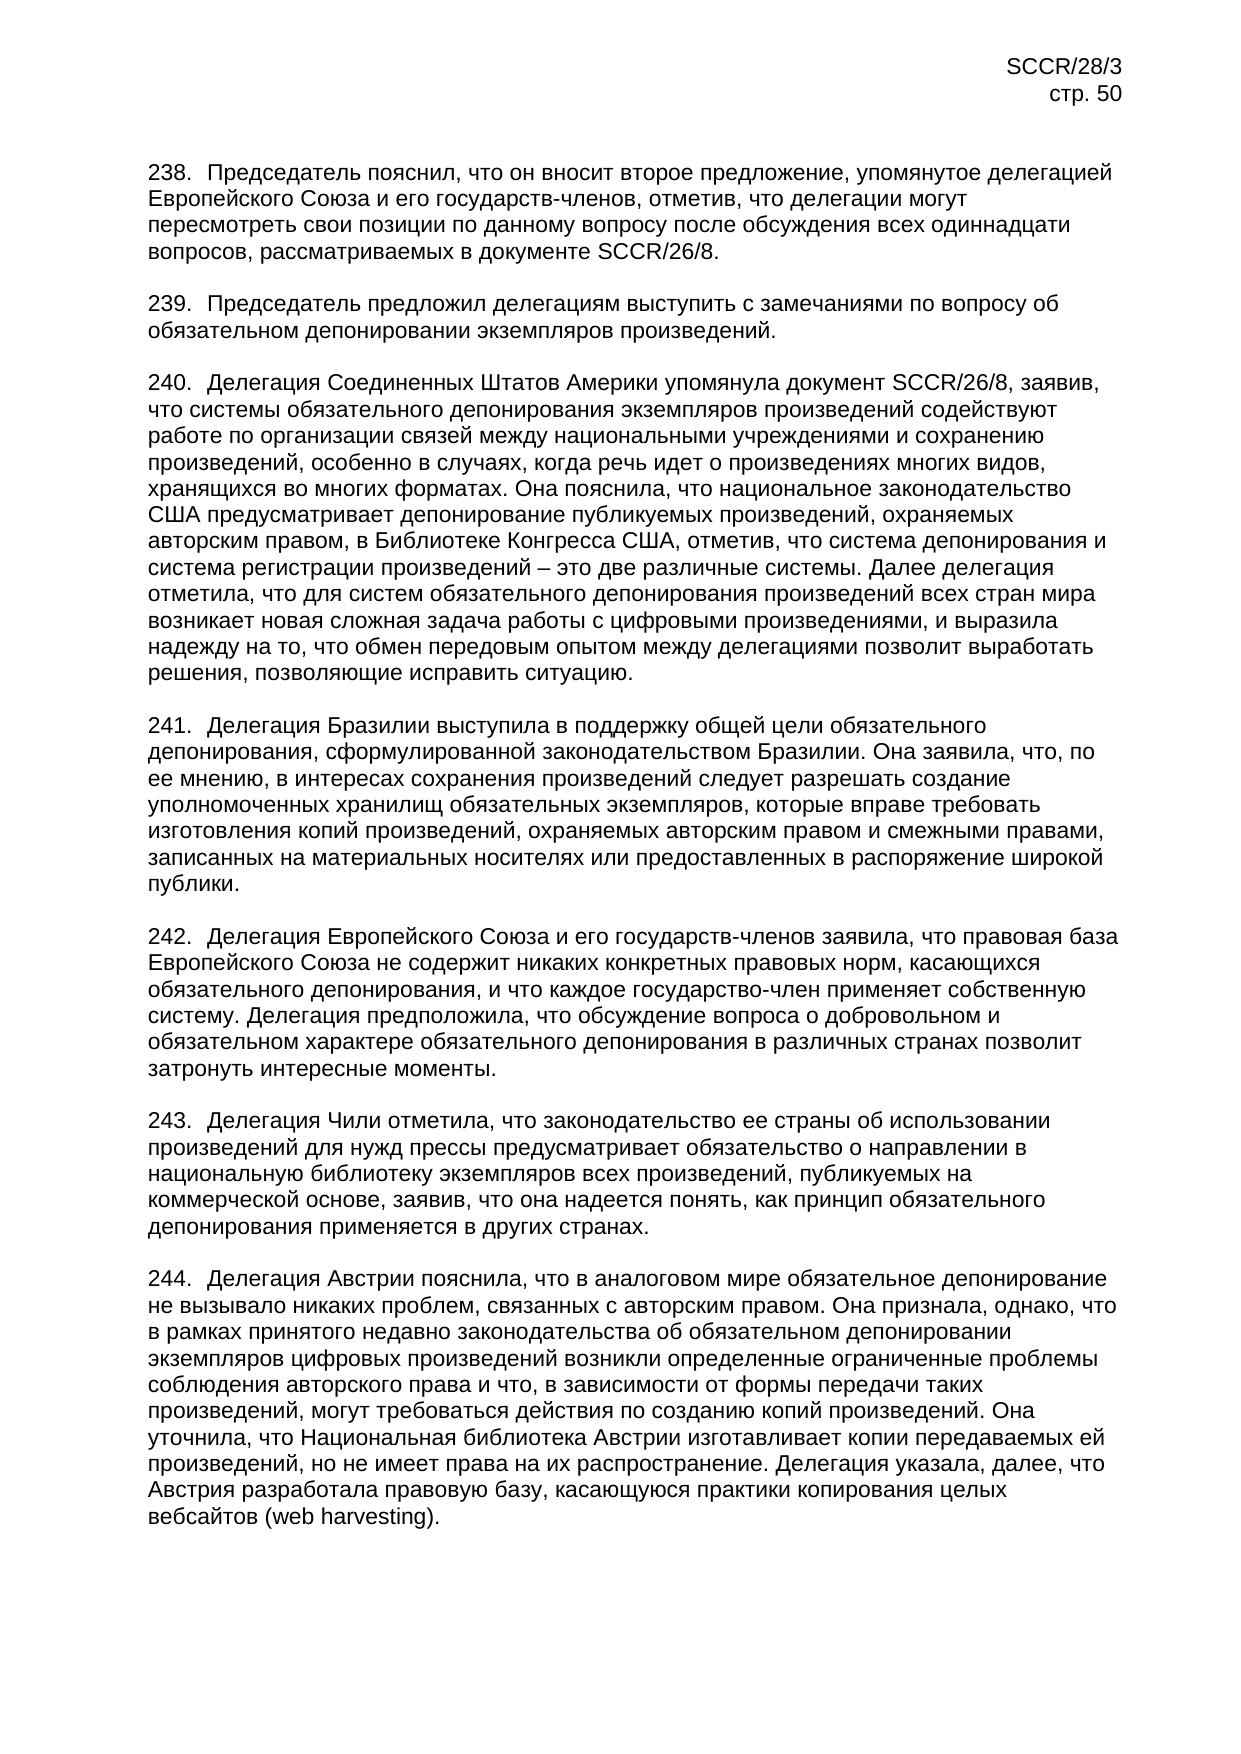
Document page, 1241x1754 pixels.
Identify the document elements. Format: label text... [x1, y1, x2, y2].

list Делегация Австрии пояснила, что в аналоговом мире обязательное депонирование не вызывало никаких проблем, связанных с авторским правом. Она признала, однако, что в рамках принятого недавно законодательства об обязательном депонировании экземпляров цифровых произведений возникли определенные ограниченные проблемы соблюдения авторского права и что, в зависимости от формы передачи таких произведений, могут требоваться действия по созданию копий произведений. Она уточнила, что Национальная библиотека Австрии изготавливает копии передаваемых ей произведений, но не имеет права на их распространение. Делегация указала, далее, что Австрия разработала правовую базу, касающуюся практики копирования целых вебсайтов (web harvesting). [148, 1265, 1122, 1529]
list Делегация Чили отметила, что законодательство ее страны об использовании произведений для нужд прессы предусматривает обязательство о направлении в национальную библиотеку экземпляров всех произведений, публикуемых на коммерческой основе, заявив, что она надеется понять, как принцип обязательного депонирования применяется в других странах. [148, 1107, 1122, 1239]
list Председатель пояснил, что он вносит второе предложение, упомянутое делегацией Европейского Союза и его государств-членов, отметив, что делегации могут пересмотреть свои позиции по данному вопросу после обсуждения всех одиннадцати вопросов, рассматриваемых в документе SCCR/26/8. [148, 158, 1122, 264]
list Делегация Европейского Союза и его государств-членов заявила, что правовая база Европейского Союза не содержит никаких конкретных правовых норм, касающихся обязательного депонирования, и что каждое государство-член применяет собственную систему. Делегация предположила, что обсуждение вопроса о добровольном и обязательном характере обязательного депонирования в различных странах позволит затронуть интересные моменты. [148, 923, 1122, 1081]
list Председатель предложил делегациям выступить с замечаниями по вопросу об обязательном депонировании экземпляров произведений. [148, 290, 1122, 343]
list Делегация Соединенных Штатов Америки упомянула документ SCCR/26/8, заявив, что системы обязательного депонирования экземпляров произведений содействуют работе по организации связей между национальными учреждениями и сохранению произведений, особенно в случаях, когда речь идет о произведениях многих видов, хранящихся во многих форматах. Она пояснила, что национальное законодательство США предусматривает депонирование публикуемых произведений, охраняемых авторским правом, в Библиотеке Конгресса США, отметив, что система депонирования и система регистрации произведений – это две различные системы. Далее делегация отметила, что для систем обязательного депонирования произведений всех стран мира возникает новая сложная задача работы с цифровыми произведениями, и выразила надежду на то, что обмен передовым опытом между делегациями позволит выработать решения, позволяющие исправить ситуацию. [148, 369, 1122, 686]
list Делегация Бразилии выступила в поддержку общей цели обязательного депонирования, сформулированной законодательством Бразилии. Она заявила, что, по ее мнению, в интересах сохранения произведений следует разрешать создание уполномоченных хранилищ обязательных экземпляров, которые вправе требовать изготовления копий произведений, охраняемых авторским правом и смежными правами, записанных на материальных носителях или предоставленных в распоряжение широкой публики. [148, 712, 1122, 896]
